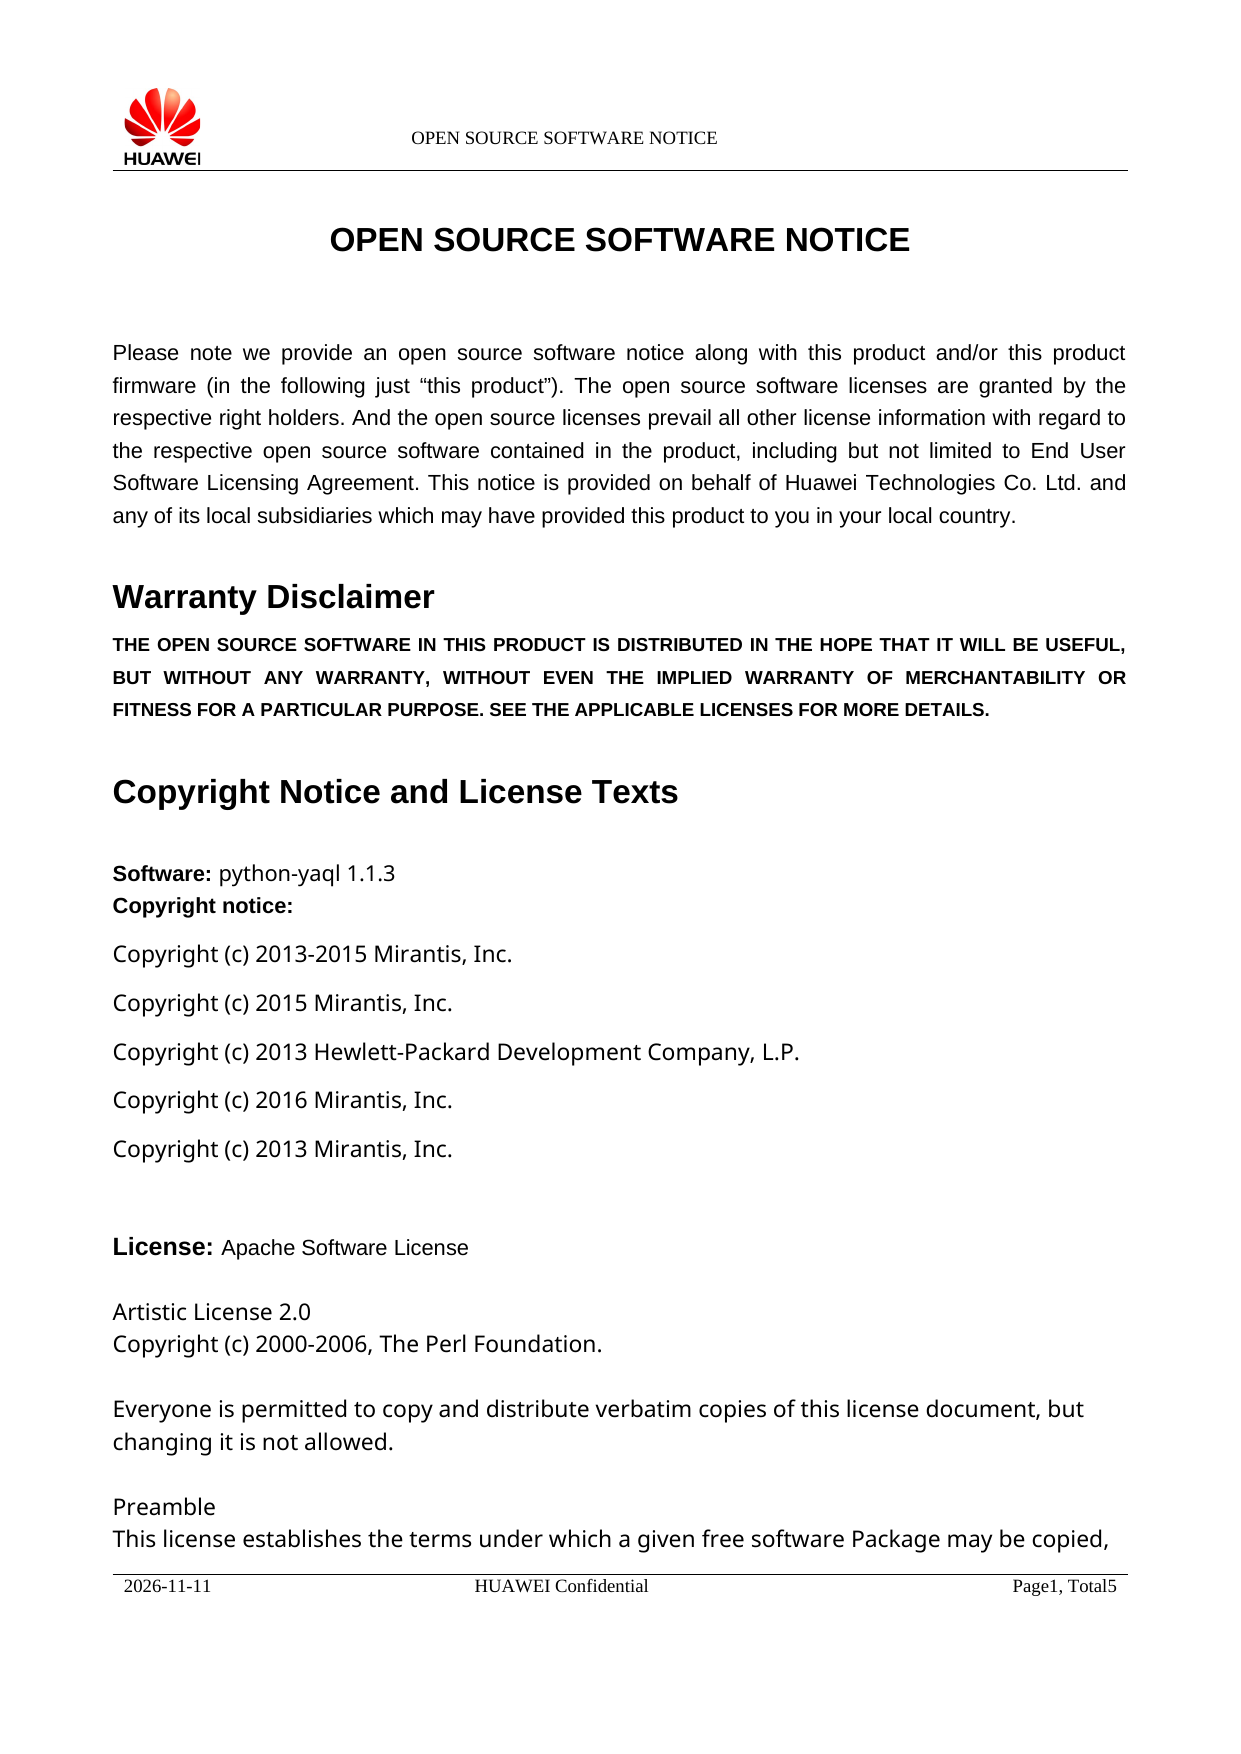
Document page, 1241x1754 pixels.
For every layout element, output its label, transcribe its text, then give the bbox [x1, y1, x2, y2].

text Please note we provide an open source software notice along with this product and/or this product firmware (in the following just “this product”). The open source software licenses are granted by the respective right holders. And the open source licenses prevail all other license information with regard to the respective open source software contained in the product, including but not limited to End User Software Licensing Agreement. This notice is provided on behalf of Huawei Technologies Co. Ltd. and any of its local subsidiaries which may have provided this product to you in your local country. [112, 336, 1128, 531]
text OPEN SOURCE SOFTWARE NOTICE [112, 206, 1128, 271]
text Copyright Notice and License Texts [112, 759, 1128, 824]
text License: Apache Software License [112, 1230, 1128, 1263]
text Artistic License 2.0 [112, 1295, 1128, 1328]
picture [124, 88, 201, 165]
text Preamble [112, 1490, 1128, 1523]
title Software: python-yaql 1.1.3 [112, 856, 1128, 889]
text The open source software in this product is distributed in the hope that it will be useful, but WITHOUT ANY WARRANTY, without even the implied warranty of MERCHANTABILITY or FITNESS FOR A PARTICULAR PURPOSE. See the applicable licenses for more details. [112, 629, 1128, 726]
text Warranty Disclaimer [112, 564, 1128, 629]
text Copyright (c) 2000-2006, The Perl Foundation. [112, 1328, 1128, 1360]
text Everyone is permitted to copy and distribute verbatim copies of this license document, but changing it is not allowed. [112, 1393, 1128, 1458]
text Copyright notice: Copyright (c) 2013-2015 Mirantis, Inc. Copyright (c) 2015 Mirantis, Inc. Copyright (c) 2013 Hewlett-Packard Development Company, L.P. Copyright (c) 2016 Mirantis, Inc. Copyright (c) 2013 Mirantis, Inc. [112, 889, 1128, 1214]
